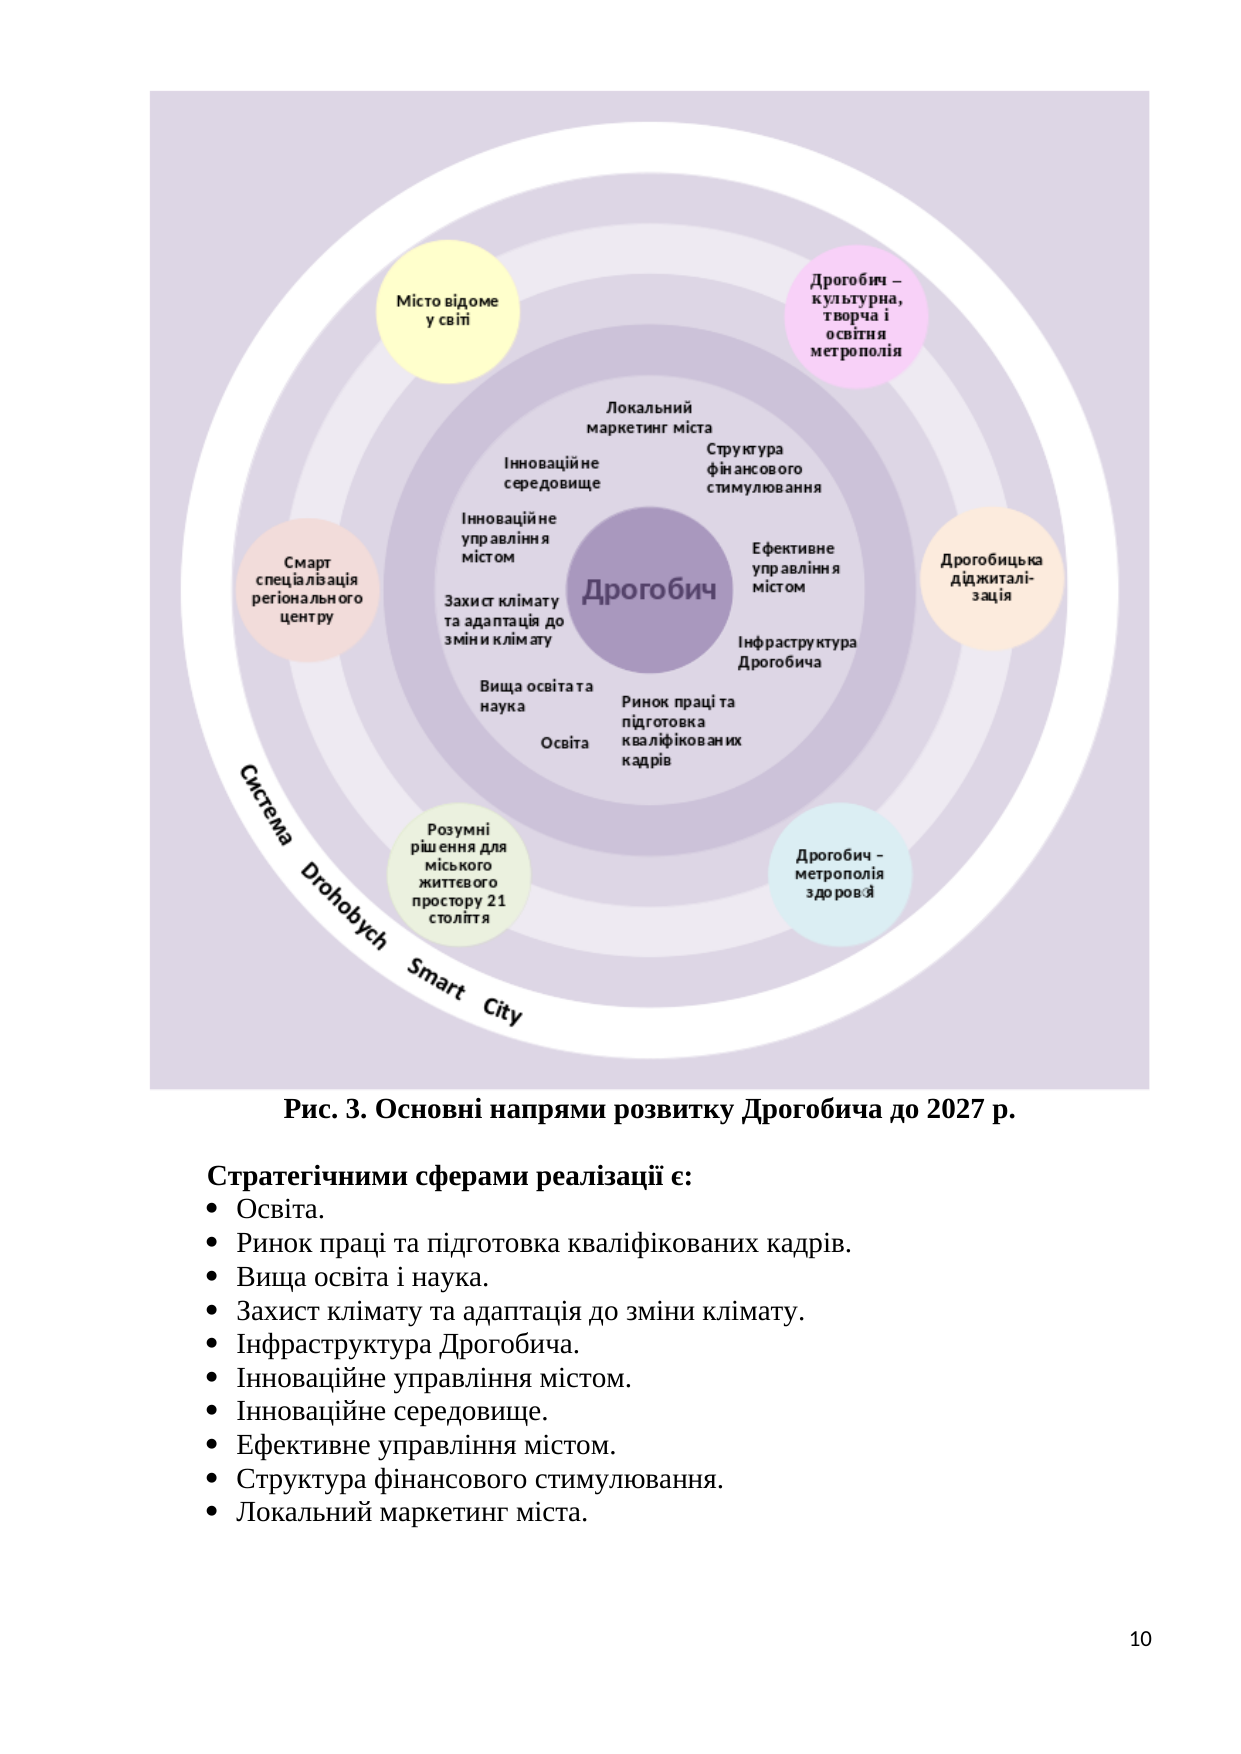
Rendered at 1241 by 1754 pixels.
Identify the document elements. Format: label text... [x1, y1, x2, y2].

list Інноваційне середовище. [148, 1393, 1152, 1427]
list Структура фінансового стимулювання. [148, 1461, 1152, 1494]
list Ринок праці та підготовка кваліфікованих кадрів. [148, 1225, 1152, 1259]
list Вища освіта і наука. [148, 1259, 1152, 1293]
list Інфраструктура Дрогобича. [148, 1326, 1152, 1360]
list Захист клімату та адаптація до зміни клімату. [148, 1293, 1152, 1326]
text Рис. 3. Основні напрями розвитку Дрогобича до 2027 р. [148, 1091, 1152, 1124]
text Стратегічними сферами реалізації є: [148, 1158, 1152, 1192]
list Освіта. [148, 1192, 1152, 1225]
list Інноваційне управління містом. [148, 1360, 1152, 1393]
list Ефективне управління містом. [148, 1427, 1152, 1461]
list Локальний маркетинг міста. [148, 1494, 1152, 1528]
